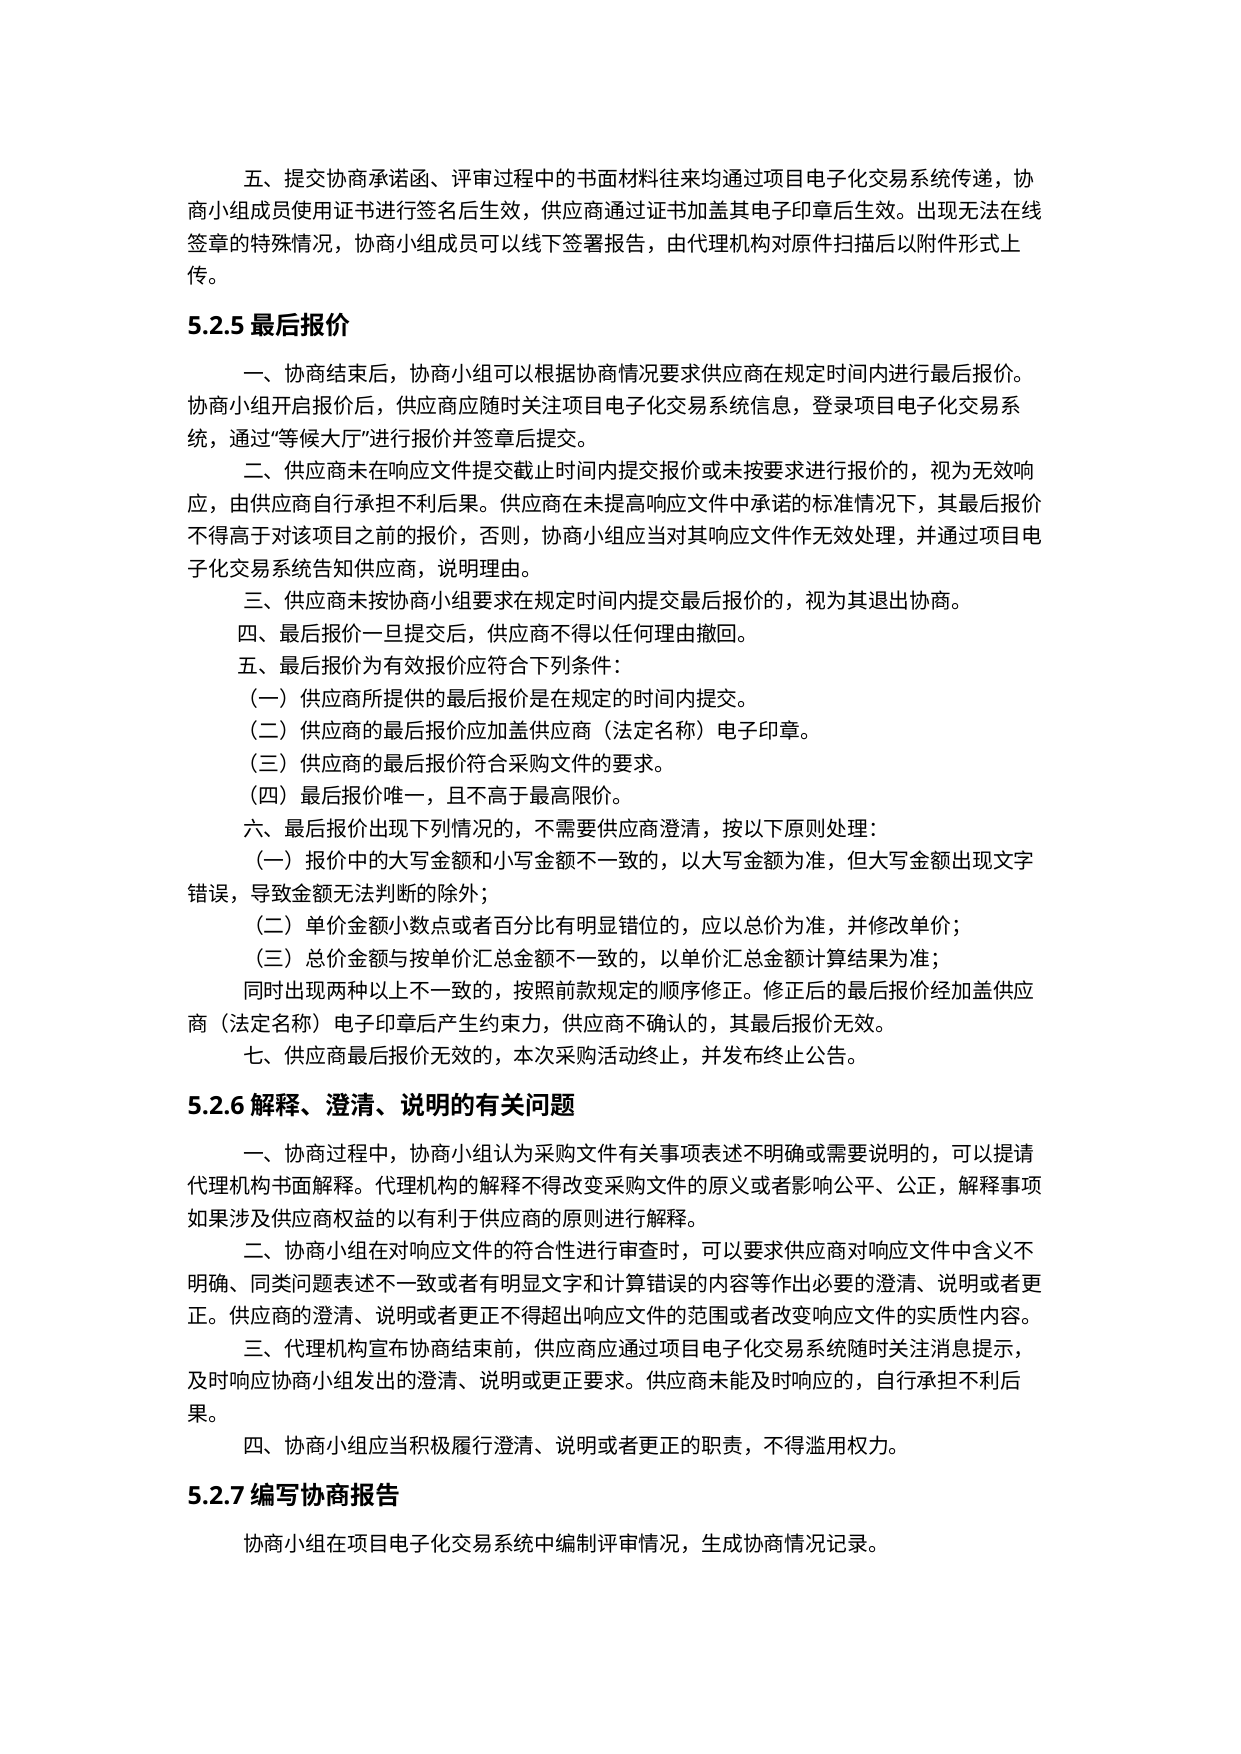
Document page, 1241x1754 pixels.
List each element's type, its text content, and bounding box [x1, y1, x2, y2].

text 三、供应商未按协商小组要求在规定时间内提交最后报价的，视为其退出协商。 [187, 584, 1053, 617]
text （二）单价金额小数点或者百分比有明显错位的，应以总价为准，并修改单价； [187, 909, 1053, 942]
text 一、协商过程中，协商小组认为采购文件有关事项表述不明确或需要说明的，可以提请代理机构书面解释。代理机构的解释不得改变采购文件的原义或者影响公平、公正，解释事项如果涉及供应商权益的以有利于供应商的原则进行解释。 [187, 1137, 1053, 1234]
text 5.2.7编写协商报告 [187, 1462, 1053, 1527]
text 五、提交协商承诺函、评审过程中的书面材料往来均通过项目电子化交易系统传递，协商小组成员使用证书进行签名后生效，供应商通过证书加盖其电子印章后生效。出现无法在线签章的特殊情况，协商小组成员可以线下签署报告，由代理机构对原件扫描后以附件形式上传。 [187, 162, 1053, 292]
text 协商小组在项目电子化交易系统中编制评审情况，生成协商情况记录。 [187, 1527, 1053, 1559]
text 二、协商小组在对响应文件的符合性进行审查时，可以要求供应商对响应文件中含义不明确、同类问题表述不一致或者有明显文字和计算错误的内容等作出必要的澄清、说明或者更正。供应商的澄清、说明或者更正不得超出响应文件的范围或者改变响应文件的实质性内容。 [187, 1234, 1053, 1332]
text 三、代理机构宣布协商结束前，供应商应通过项目电子化交易系统随时关注消息提示，及时响应协商小组发出的澄清、说明或更正要求。供应商未能及时响应的，自行承担不利后果。 [187, 1332, 1053, 1429]
text （三）总价金额与按单价汇总金额不一致的，以单价汇总金额计算结果为准； [187, 942, 1053, 974]
text 二、供应商未在响应文件提交截止时间内提交报价或未按要求进行报价的，视为无效响应，由供应商自行承担不利后果。供应商在未提高响应文件中承诺的标准情况下，其最后报价不得高于对该项目之前的报价，否则，协商小组应当对其响应文件作无效处理，并通过项目电子化交易系统告知供应商，说明理由。 [187, 454, 1053, 584]
text （二）供应商的最后报价应加盖供应商（法定名称）电子印章。 [187, 714, 1053, 747]
text 同时出现两种以上不一致的，按照前款规定的顺序修正。修正后的最后报价经加盖供应商（法定名称）电子印章后产生约束力，供应商不确认的，其最后报价无效。 [187, 974, 1053, 1039]
text 一、协商结束后，协商小组可以根据协商情况要求供应商在规定时间内进行最后报价。协商小组开启报价后，供应商应随时关注项目电子化交易系统信息，登录项目电子化交易系统，通过“等候大厅”进行报价并签章后提交。 [187, 357, 1053, 454]
text 四、协商小组应当积极履行澄清、说明或者更正的职责，不得滥用权力。 [187, 1429, 1053, 1462]
text （三）供应商的最后报价符合采购文件的要求。 [187, 747, 1053, 779]
text 5.2.6解释、澄清、说明的有关问题 [187, 1072, 1053, 1137]
text （一）供应商所提供的最后报价是在规定的时间内提交。 [187, 682, 1053, 714]
text 5.2.5最后报价 [187, 292, 1053, 357]
text （一）报价中的大写金额和小写金额不一致的，以大写金额为准，但大写金额出现文字错误，导致金额无法判断的除外； [187, 844, 1053, 909]
text （四）最后报价唯一，且不高于最高限价。 [187, 779, 1053, 812]
text 五、最后报价为有效报价应符合下列条件： [187, 649, 1053, 682]
text 七、供应商最后报价无效的，本次采购活动终止，并发布终止公告。 [187, 1039, 1053, 1072]
text 四、最后报价一旦提交后，供应商不得以任何理由撤回。 [187, 617, 1053, 649]
text 六、最后报价出现下列情况的，不需要供应商澄清，按以下原则处理： [187, 812, 1053, 844]
